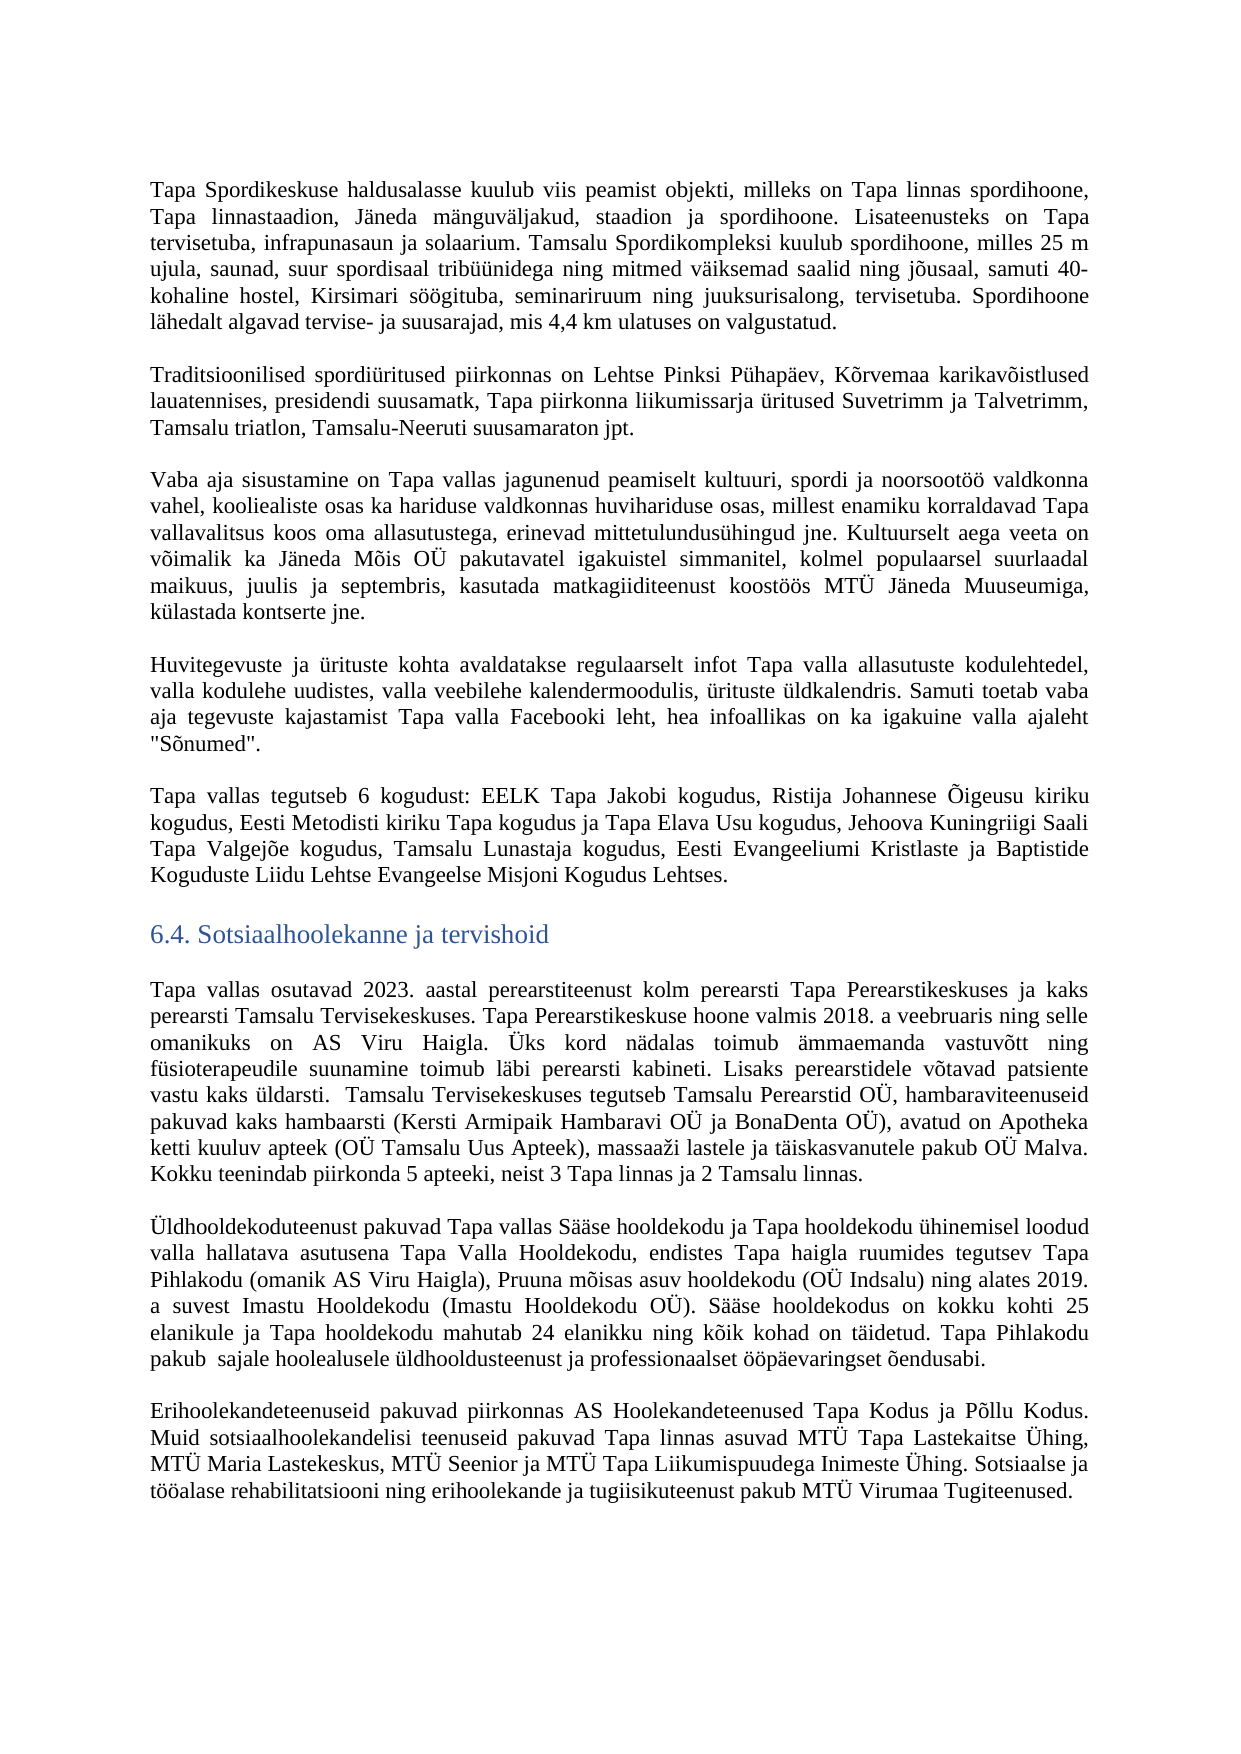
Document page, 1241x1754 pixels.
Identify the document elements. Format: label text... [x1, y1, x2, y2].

text Üldhooldekoduteenust pakuvad Tapa vallas Sääse hooldekodu ja Tapa hooldekodu ühinemisel loodud valla hallatava asutusena Tapa Valla Hooldekodu, endistes Tapa haigla ruumides tegutsev Tapa Pihlakodu (omanik AS Viru Haigla), Pruuna mõisas asuv hooldekodu (OÜ Indsalu) ning alates 2019. a suvest Imastu Hooldekodu (Imastu Hooldekodu OÜ). Sääse hooldekodus on kokku kohti 25 elanikule ja Tapa hooldekodu mahutab 24 elanikku ning kõik kohad on täidetud. Tapa Pihlakodu pakub sajale hoolealusele üldhooldusteenust ja professionaalset ööpäevaringset õendusabi. [150, 1213, 1090, 1371]
text Vaba aja sisustamine on Tapa vallas jagunenud peamiselt kultuuri, spordi ja noorsootöö valdkonna vahel, kooliealiste osas ka hariduse valdkonnas huvihariduse osas, millest enamiku korraldavad Tapa vallavalitsus koos oma allasutustega, erinevad mittetulundusühingud jne. Kultuurselt aega veeta on võimalik ka Jäneda Mõis OÜ pakutavatel igakuistel simmanitel, kolmel populaarsel suurlaadal maikuus, juulis ja septembris, kasutada matkagiiditeenust koostöös MTÜ Jäneda Muuseumiga, külastada kontserte jne. [150, 466, 1090, 624]
text Huvitegevuste ja ürituste kohta avaldatakse regulaarselt infot Tapa valla allasutuste kodulehtedel, valla kodulehe uudistes, valla veebilehe kalendermoodulis, ürituste üldkalendris. Samuti toetab vaba aja tegevuste kajastamist Tapa valla Facebooki leht, hea infoallikas on ka igakuine valla ajaleht "Sõnumed". [150, 651, 1090, 756]
subtitle 6.4. Sotsiaalhoolekanne ja tervishoid [150, 918, 1090, 949]
text Tapa vallas tegutseb 6 kogudust: EELK Tapa Jakobi kogudus, Ristija Johannese Õigeusu kiriku kogudus, Eesti Metodisti kiriku Tapa kogudus ja Tapa Elava Usu kogudus, Jehoova Kuningriigi Saali Tapa Valgejõe kogudus, Tamsalu Lunastaja kogudus, Eesti Evangeeliumi Kristlaste ja Baptistide Koguduste Liidu Lehtse Evangeelse Misjoni Kogudus Lehtses. [150, 782, 1090, 888]
text Traditsioonilised spordiüritused piirkonnas on Lehtse Pinksi Pühapäev, Kõrvemaa karikavõistlused lauatennises, presidendi suusamatk, Tapa piirkonna liikumissarja üritused Suvetrimm ja Talvetrimm, Tamsalu triatlon, Tamsalu-Neeruti suusamaraton jpt. [150, 361, 1090, 440]
text Tapa Spordikeskuse haldusalasse kuulub viis peamist objekti, milleks on Tapa linnas spordihoone, Tapa linnastaadion, Jäneda mänguväljakud, staadion ja spordihoone. Lisateenusteks on Tapa tervisetuba, infrapunasaun ja solaarium. Tamsalu Spordikompleksi kuulub spordihoone, milles 25 m ujula, saunad, suur spordisaal tribüünidega ning mitmed väiksemad saalid ning jõusaal, samuti 40-kohaline hostel, Kirsimari söögituba, seminariruum ning juuksurisalong, tervisetuba. Spordihoone lähedalt algavad tervise- ja suusarajad, mis 4,4 km ulatuses on valgustatud. [150, 176, 1090, 334]
text Erihoolekandeteenuseid pakuvad piirkonnas AS Hoolekandeteenused Tapa Kodus ja Põllu Kodus. Muid sotsiaalhoolekandelisi teenuseid pakuvad Tapa linnas asuvad MTÜ Tapa Lastekaitse Ühing, MTÜ Maria Lastekeskus, MTÜ Seenior ja MTÜ Tapa Liikumispuudega Inimeste Ühing. Sotsiaalse ja tööalase rehabilitatsiooni ning erihoolekande ja tugiisikuteenust pakub MTÜ Virumaa Tugiteenused. [150, 1398, 1090, 1503]
text Tapa vallas osutavad 2023. aastal perearstiteenust kolm perearsti Tapa Perearstikeskuses ja kaks perearsti Tamsalu Tervisekeskuses. Tapa Perearstikeskuse hoone valmis 2018. a veebruaris ning selle omanikuks on AS Viru Haigla. Üks kord nädalas toimub ämmaemanda vastuvõtt ning füsioterapeudile suunamine toimub läbi perearsti kabineti. Lisaks perearstidele võtavad patsiente vastu kaks üldarsti. Tamsalu Tervisekeskuses tegutseb Tamsalu Perearstid OÜ, hambaraviteenuseid pakuvad kaks hambaarsti (Kersti Armipaik Hambaravi OÜ ja BonaDenta OÜ), avatud on Apotheka ketti kuuluv apteek (OÜ Tamsalu Uus Apteek), massaaži lastele ja täiskasvanutele pakub OÜ Malva. Kokku teenindab piirkonda 5 apteeki, neist 3 Tapa linnas ja 2 Tamsalu linnas. [150, 976, 1090, 1187]
